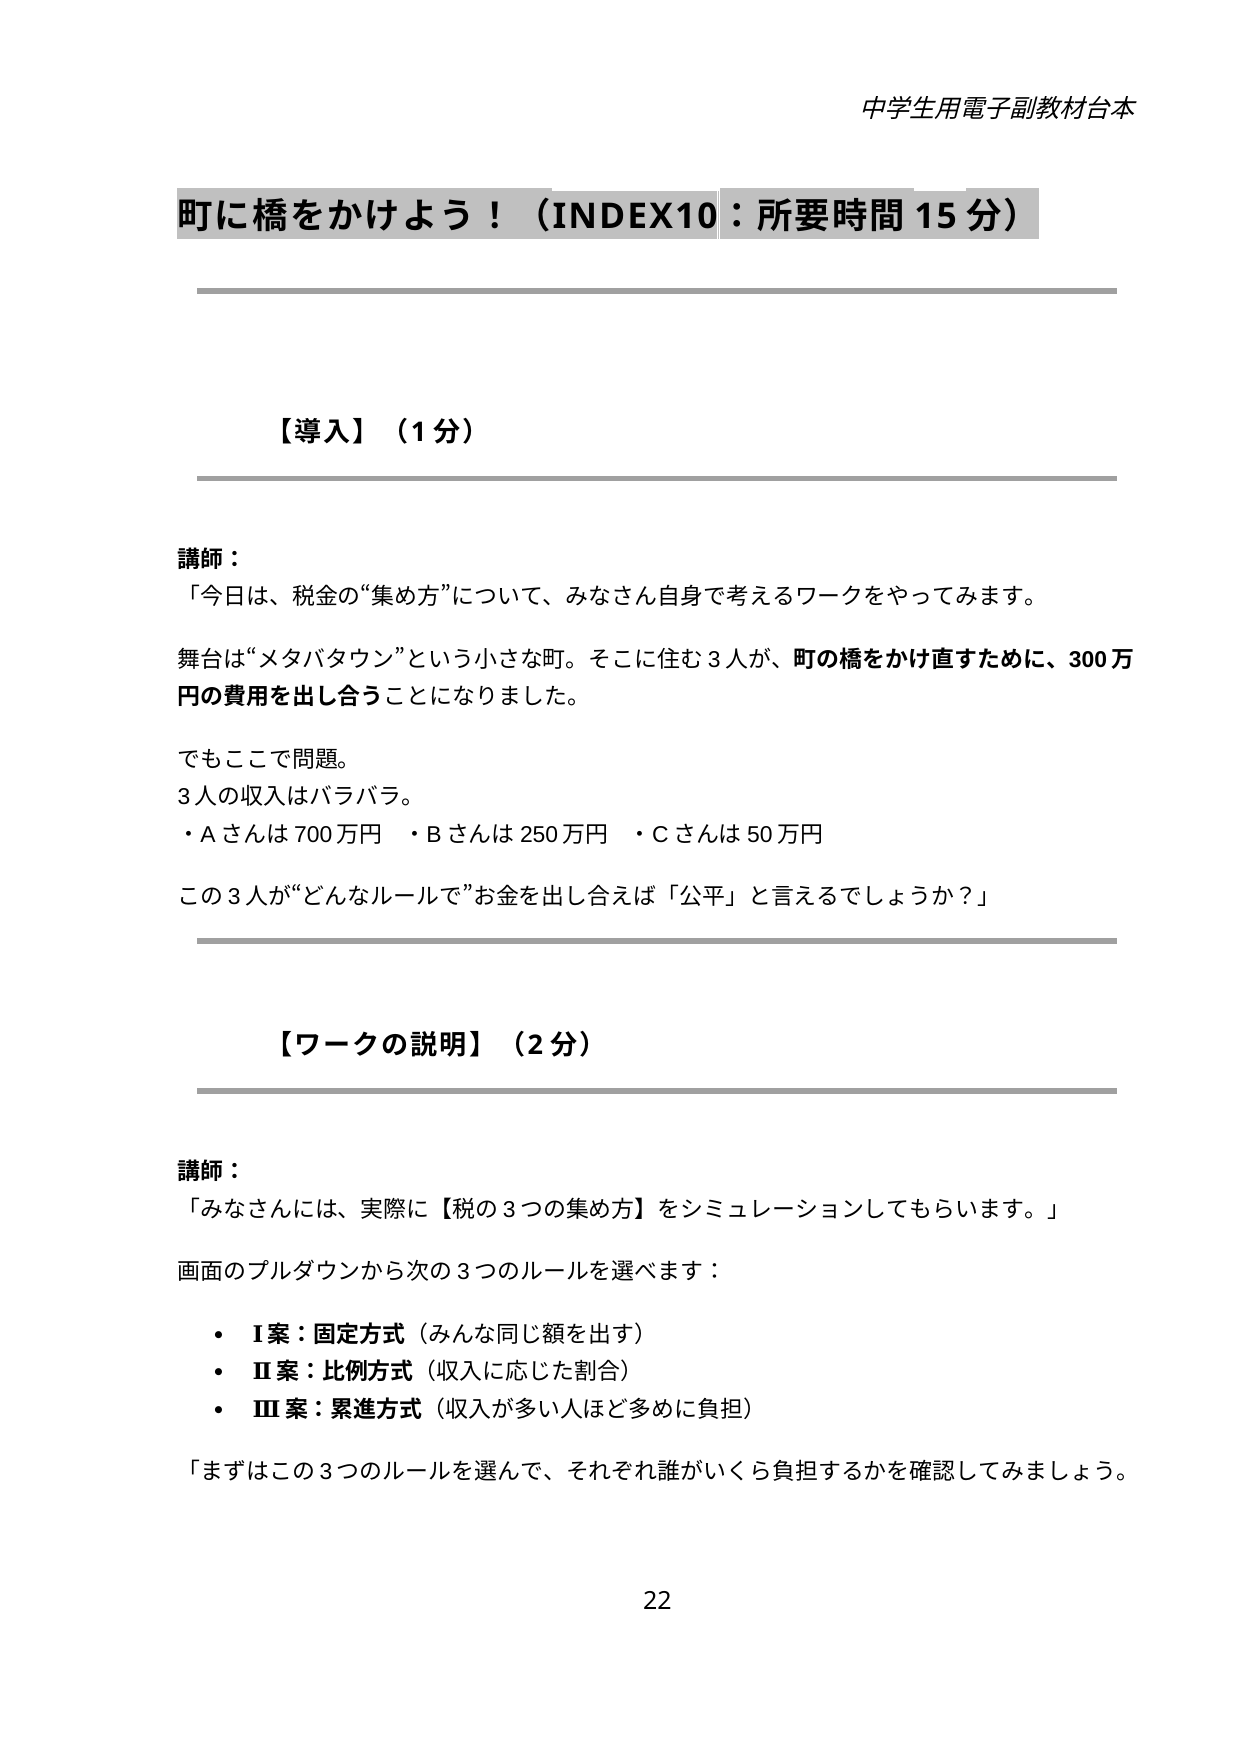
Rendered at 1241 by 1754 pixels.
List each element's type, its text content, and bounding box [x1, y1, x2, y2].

text でもここで問題。 3人の収入はバラバラ。 ・Aさんは 700万円 ・Bさんは 250万円 ・Cさんは 50万円 [177, 738, 1137, 851]
text この3人が“どんなルールで”お金を出し合えば「公平」と言えるでしょうか？」 [177, 876, 1137, 913]
text 講師： 「今日は、税金の“集め方”について、みなさん自身で考えるワークをやってみます。 [177, 538, 1137, 613]
list Ⅱ案：比例方式（収入に応じた割合） [215, 1351, 1137, 1388]
subtitle 【ワークの説明】（2分） [265, 1005, 1137, 1080]
subtitle 【導入】（1分） [265, 392, 1171, 467]
text 講師： 「みなさんには、実際に【税の3つの集め方】をシミュレーションしてもらいます。」 [177, 1151, 1137, 1226]
subtitle 町に橋をかけよう！（INDEX10：所要時間15分） [177, 176, 1171, 251]
list Ⅲ案：累進方式（収入が多い人ほど多めに負担） [215, 1388, 1137, 1426]
text 画面のプルダウンから次の3つのルールを選べます： [177, 1251, 1137, 1288]
list Ⅰ案：固定方式（みんな同じ額を出す） [215, 1313, 1137, 1351]
text 舞台は“メタバタウン”という小さな町。そこに住む3人が、町の橋をかけ直すために、300万円の費用を出し合うことになりました。 [177, 638, 1137, 713]
text 「まずはこの3つのルールを選んで、それぞれ誰がいくら負担するかを確認してみましょう。 [177, 1451, 1137, 1488]
